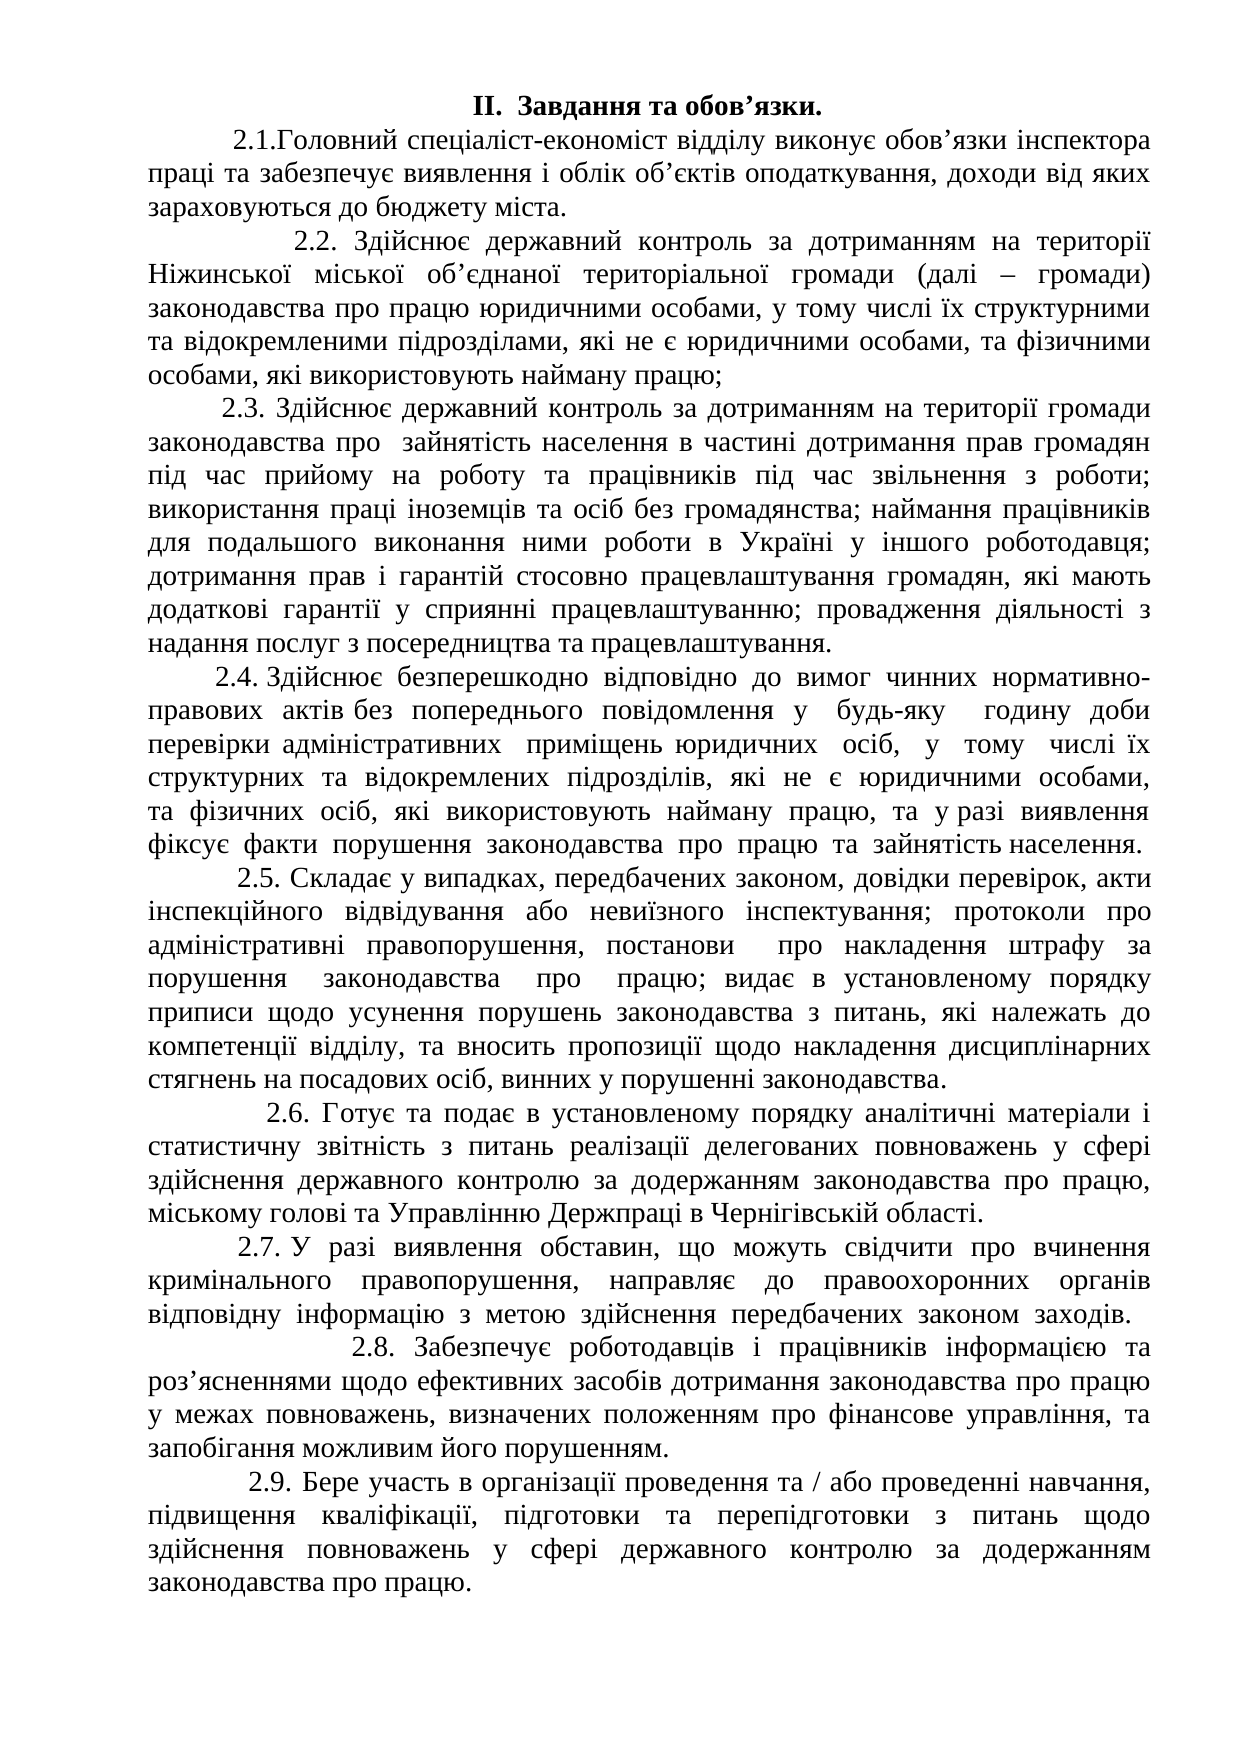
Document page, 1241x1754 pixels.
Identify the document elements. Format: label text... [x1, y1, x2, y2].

text 2.8. Забезпечує роботодавців і працівників інформацією та роз’ясненнями щодо ефективних засобів дотримання законодавства про працю у межах повноважень, визначених положенням про фінансове управління, та запобігання можливим його порушенням. [148, 1329, 1152, 1464]
text 2.1.Головний спеціаліст-економіст відділу виконує обов’язки інспектора праці та забезпечує виявлення і облік об’єктів оподаткування, доходи від яких зараховуються до бюджету міста. [148, 122, 1152, 223]
text 2.6. Готує та подає в установленому порядку аналітичні матеріали і статистичну звітність з питань реалізації делегованих повноважень у сфері здійснення державного контролю за додержанням законодавства про працю, міському голові та Управлінню Держпраці в Чернігівській області. [148, 1095, 1152, 1229]
text 2.2. Здійснює державний контроль за дотриманням на території Ніжинської міської об’єднаної територіальної громади (далі – громади) законодавства про працю юридичними особами, у тому числі їх структурними та відокремленими підрозділами, які не є юридичними особами, та фізичними особами, які використовують найману працю; [148, 223, 1152, 390]
text ІІ. Завдання та обов’язки. [148, 88, 1152, 122]
text 2.3. Здійснює державний контроль за дотриманням на території громади законодавства про зайнятість населення в частині дотримання прав громадян під час прийому на роботу та працівників під час звільнення з роботи; використання праці іноземців та осіб без громадянства; наймання працівників для подальшого виконання ними роботи в Україні у іншого роботодавця; дотримання прав і гарантій стосовно працевлаштування громадян, які мають додаткові гарантії у сприянні працевлаштуванню; провадження діяльності з надання послуг з посередництва та працевлаштування. [148, 390, 1152, 659]
text 2.4. Здійснює безперешкодно відповідно до вимог чинних нормативно-правових актів без попереднього повідомлення у будь-яку годину доби перевірки адміністративних приміщень юридичних осіб, у тому числі їх структурних та відокремлених підрозділів, які не є юридичними особами, та фізичних осіб, які використовують найману працю, та у разі виявлення фіксує факти порушення законодавства про працю та зайнятість населення. [148, 659, 1152, 860]
text 2.9. Бере участь в організації проведення та / або проведенні навчання, підвищення кваліфікації, підготовки та перепідготовки з питань щодо здійснення повноважень у сфері державного контролю за додержанням законодавства про працю. [148, 1464, 1152, 1598]
text 2.5. Складає у випадках, передбачених законом, довідки перевірок, акти інспекційного відвідування або невиїзного інспектування; протоколи про адміністративні правопорушення, постанови про накладення штрафу за порушення законодавства про працю; видає в установленому порядку приписи щодо усунення порушень законодавства з питань, які належать до компетенції відділу, та вносить пропозиції щодо накладення дисциплінарних стягнень на посадових осіб, винних у порушенні законодавства. [148, 860, 1152, 1095]
text 2.7. У разі виявлення обставин, що можуть свідчити про вчинення кримінального правопорушення, направляє до правоохоронних органів відповідну інформацію з метою здійснення передбачених законом заходів. [148, 1229, 1152, 1329]
